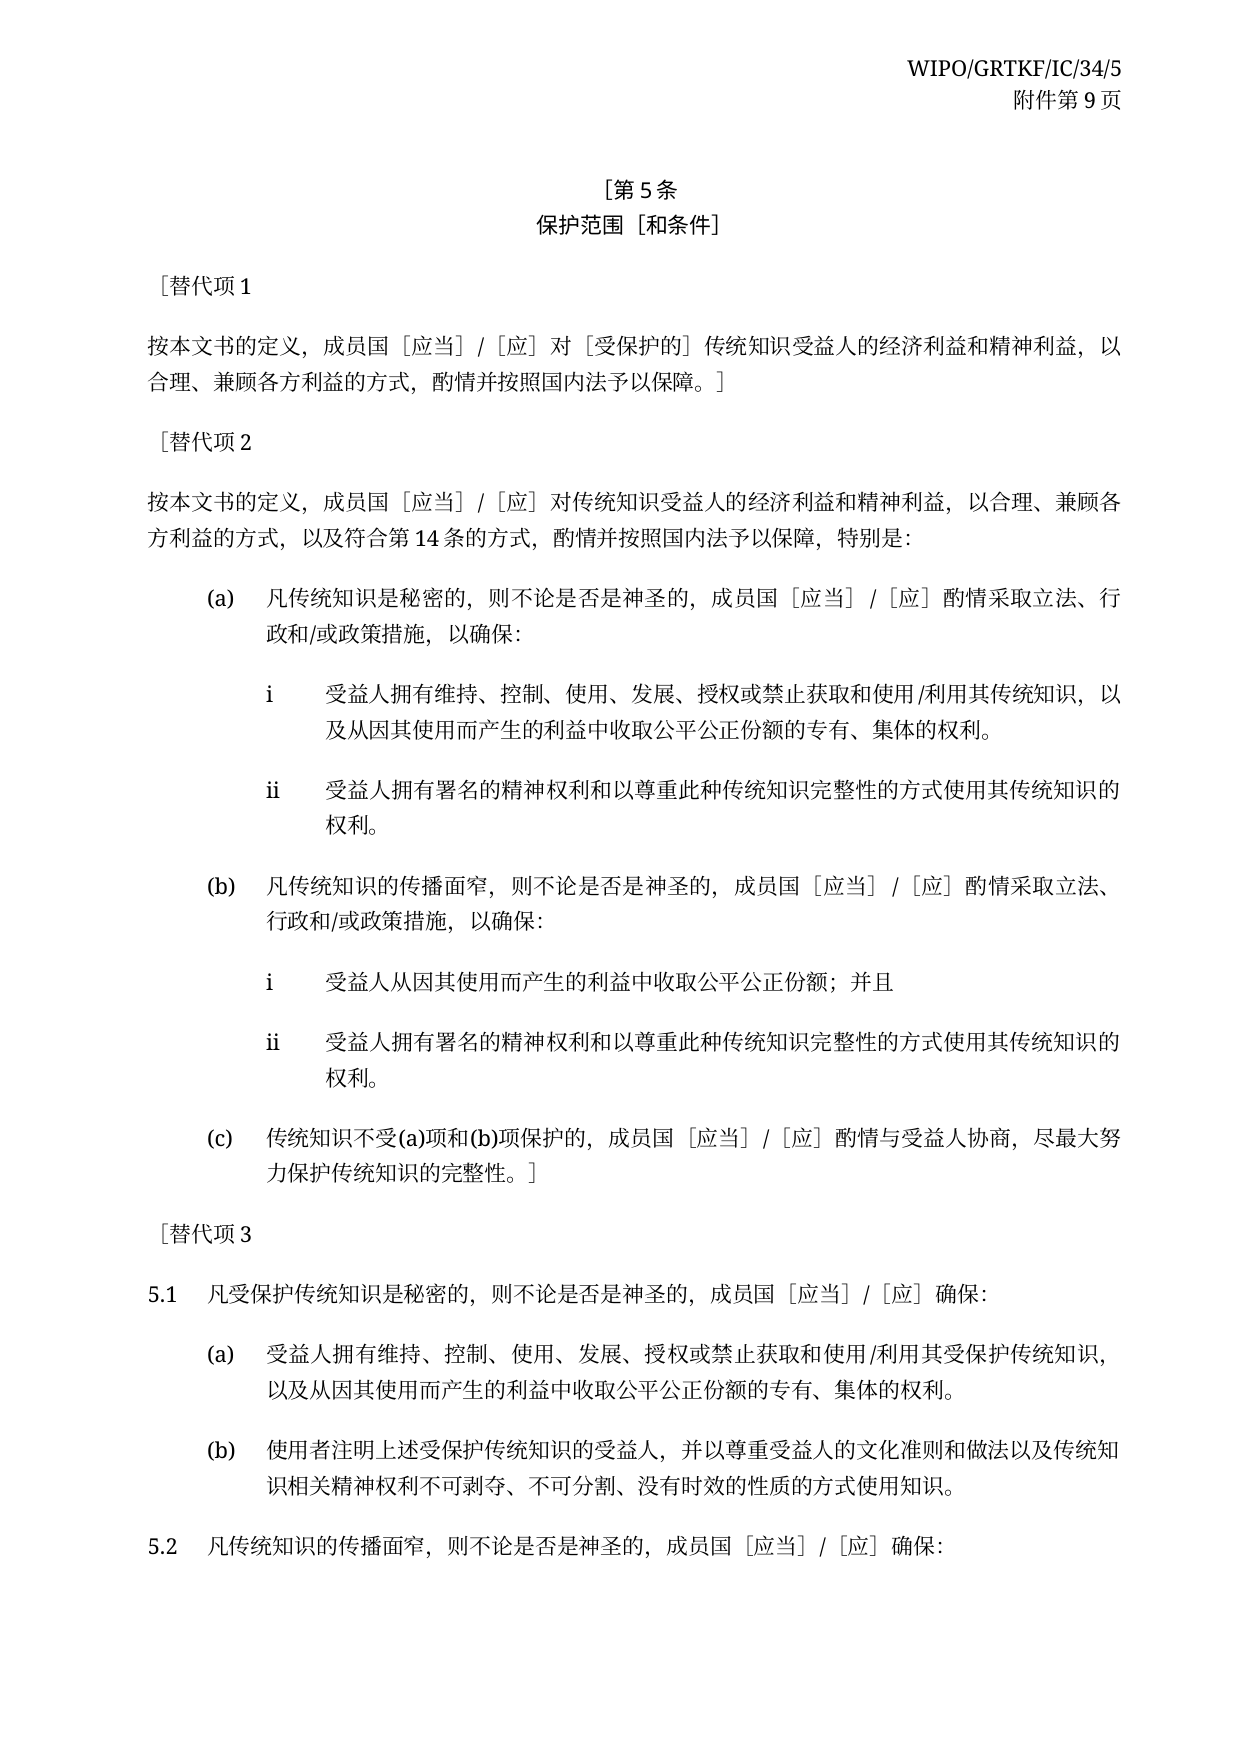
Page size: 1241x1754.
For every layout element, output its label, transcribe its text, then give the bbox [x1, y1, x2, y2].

text i 受益人拥有维持、控制、使用、发展、授权或禁止获取和使用/利用其传统知识，以及从因其使用而产生的利益中收取公平公正份额的专有、集体的权利。 [266, 673, 1122, 744]
text (b) 凡传统知识的传播面窄，则不论是否是神圣的，成员国［应当］/［应］酌情采取立法、行政和/或政策措施，以确保： [207, 865, 1122, 936]
text (a) 受益人拥有维持、控制、使用、发展、授权或禁止获取和使用/利用其受保护传统知识，以及从因其使用而产生的利益中收取公平公正份额的专有、集体的权利。 [207, 1334, 1122, 1405]
text 5.1 凡受保护传统知识是秘密的，则不论是否是神圣的，成员国［应当］/［应］确保： [148, 1273, 1122, 1309]
text 按本文书的定义，成员国［应当］/［应］对［受保护的］传统知识受益人的经济利益和精神利益，以合理、兼顾各方利益的方式，酌情并按照国内法予以保障。］ [148, 326, 1122, 396]
text (c) 传统知识不受(a)项和(b)项保护的，成员国［应当］/［应］酌情与受益人协商，尽最大努力保护传统知识的完整性。］ [207, 1117, 1122, 1188]
text ［第5条 保护范围［和条件］ [148, 169, 1122, 240]
text ［替代项3 [148, 1213, 1122, 1248]
text ［替代项2 [148, 421, 1122, 457]
text (b) 使用者注明上述受保护传统知识的受益人，并以尊重受益人的文化准则和做法以及传统知识相关精神权利不可剥夺、不可分割、没有时效的性质的方式使用知识。 [207, 1430, 1122, 1501]
text (a) 凡传统知识是秘密的，则不论是否是神圣的，成员国［应当］/［应］酌情采取立法、行政和/或政策措施，以确保： [207, 578, 1122, 648]
text ii 受益人拥有署名的精神权利和以尊重此种传统知识完整性的方式使用其传统知识的权利。 [266, 1021, 1122, 1092]
text 5.2 凡传统知识的传播面窄，则不论是否是神圣的，成员国［应当］/［应］确保： [148, 1526, 1122, 1561]
text ii 受益人拥有署名的精神权利和以尊重此种传统知识完整性的方式使用其传统知识的权利。 [266, 769, 1122, 840]
text 按本文书的定义，成员国［应当］/［应］对传统知识受益人的经济利益和精神利益，以合理、兼顾各方利益的方式，以及符合第14条的方式，酌情并按照国内法予以保障，特别是： [148, 482, 1122, 553]
text ［替代项1 [148, 265, 1122, 301]
text i 受益人从因其使用而产生的利益中收取公平公正份额；并且 [266, 961, 1122, 996]
